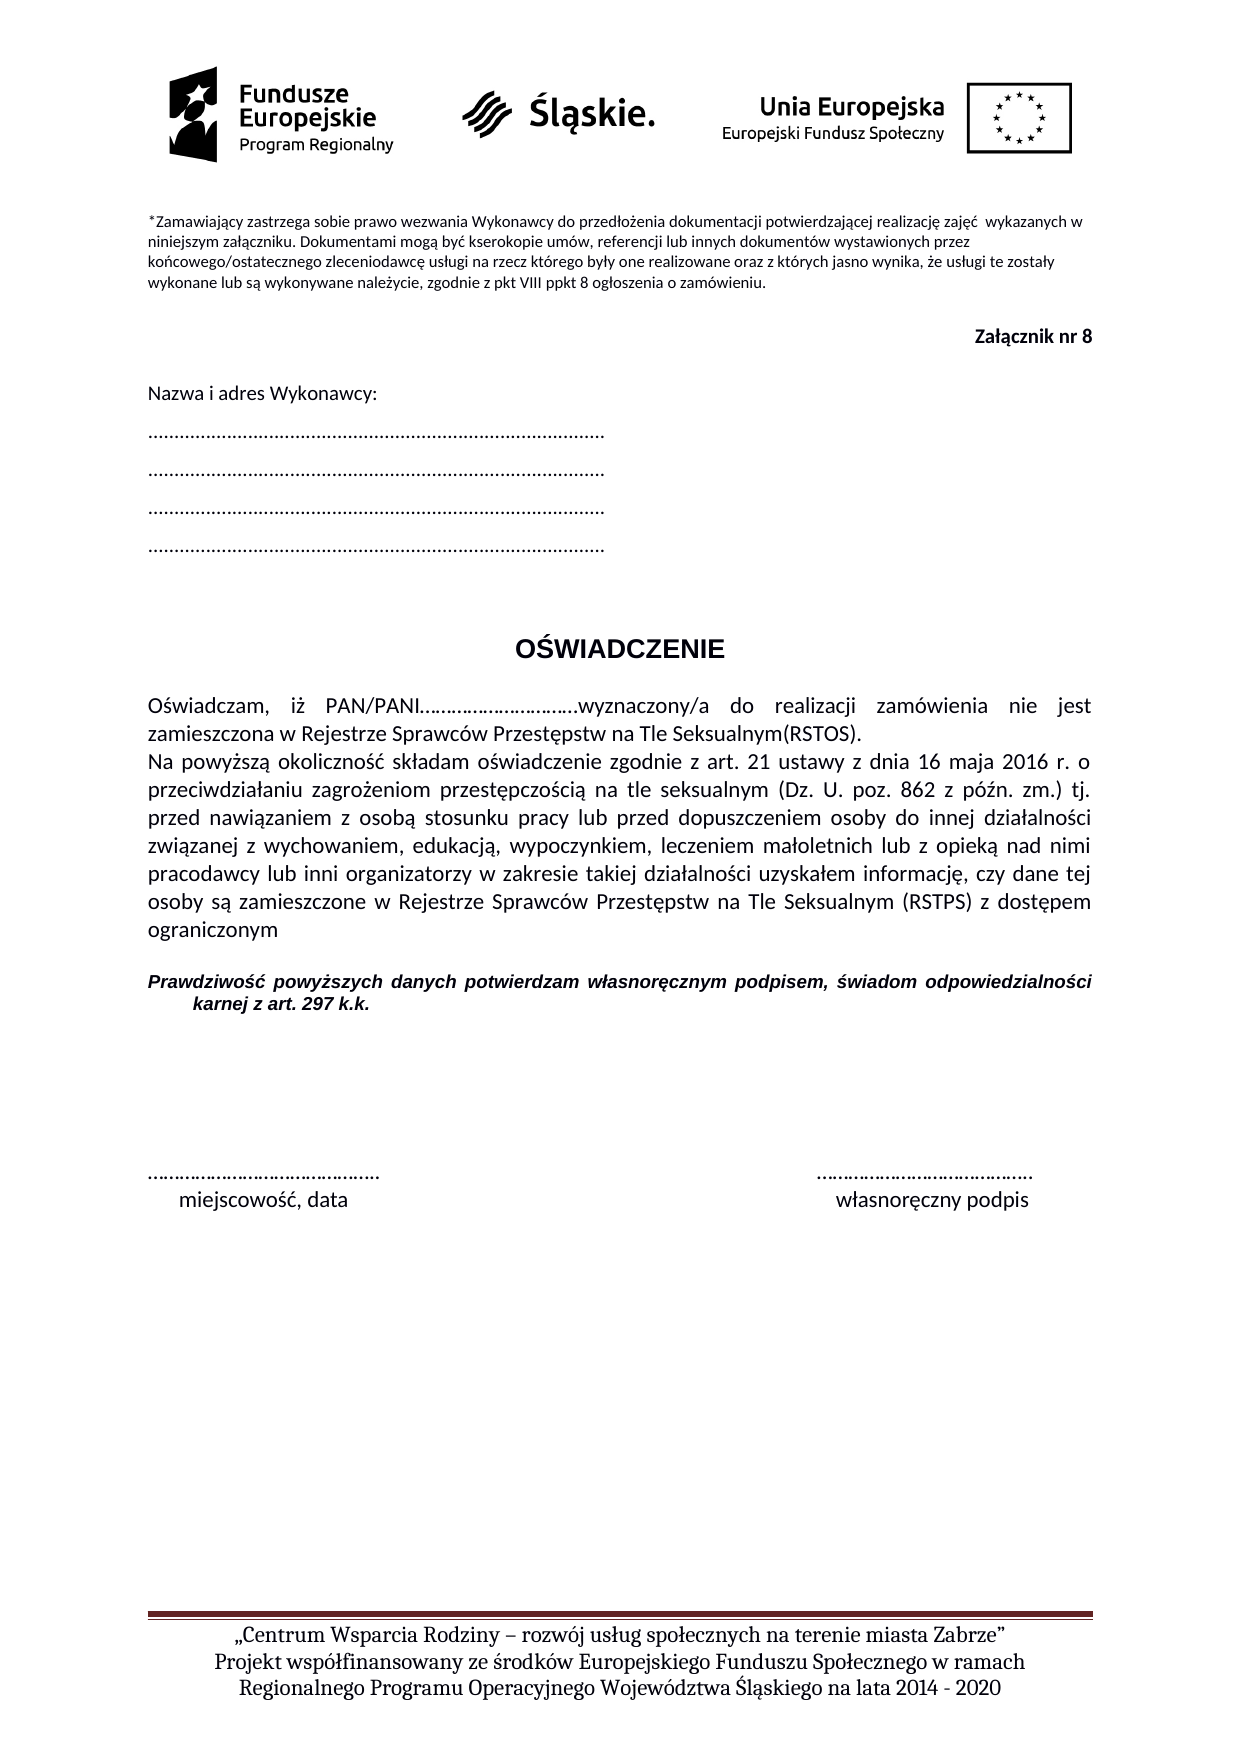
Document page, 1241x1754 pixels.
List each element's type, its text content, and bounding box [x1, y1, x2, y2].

text Załącznik nr 8 [148, 322, 1093, 349]
list Prawdziwość powyższych danych potwierdzam własnoręcznym podpisem, świadom odpowiedzialności karnej z art. 297 k.k. [148, 971, 1093, 1014]
list ....................................................................................... [148, 456, 1093, 482]
list miejscowość, data własnoręczny podpis [148, 1185, 1093, 1213]
picture [147, 44, 1094, 184]
list Na powyższą okoliczność składam oświadczenie zgodnie z art. 21 ustawy z dnia 16 maja 2016 r. o przeciwdziałaniu zagrożeniom przestępczością na tle seksualnym (Dz. U. poz. 862 z późn. zm.) tj. przed nawiązaniem z osobą stosunku pracy lub przed dopuszczeniem osoby do innej działalności związanej z wychowaniem, edukacją, wypoczynkiem, leczeniem małoletnich lub z opieką nad nimi pracodawcy lub inni organizatorzy w zakresie takiej działalności uzyskałem informację, czy dane tej osoby są zamieszczone w Rejestrze Sprawców Przestępstw na Tle Seksualnym (RSTPS) z dostępem ograniczonym [148, 747, 1093, 943]
list OŚWIADCZENIE [148, 633, 1093, 664]
list …………………………………….. ………………………………….. [148, 1157, 1093, 1185]
list ....................................................................................... [148, 418, 1093, 444]
list *Zamawiający zastrzega sobie prawo wezwania Wykonawcy do przedłożenia dokumentacji potwierdzającej realizację zajęć wykazanych w niniejszym załączniku. Dokumentami mogą być kserokopie umów, referencji lub innych dokumentów wystawionych przez końcowego/ostatecznego zleceniodawcę usługi na rzecz którego były one realizowane oraz z których jasno wynika, że usługi te zostały wykonane lub są wykonywane należycie, zgodnie z pkt VIII ppkt 8 ogłoszenia o zamówieniu. [148, 211, 1093, 292]
list ....................................................................................... [148, 494, 1093, 520]
list Oświadczam, iż PAN/PANI…………………………wyznaczony/a do realizacji zamówienia nie jest zamieszczona w Rejestrze Sprawców Przestępstw na Tle Seksualnym(RSTOS). [148, 691, 1093, 747]
list Nazwa i adres Wykonawcy: [148, 380, 1093, 406]
list ....................................................................................... [148, 533, 1093, 558]
